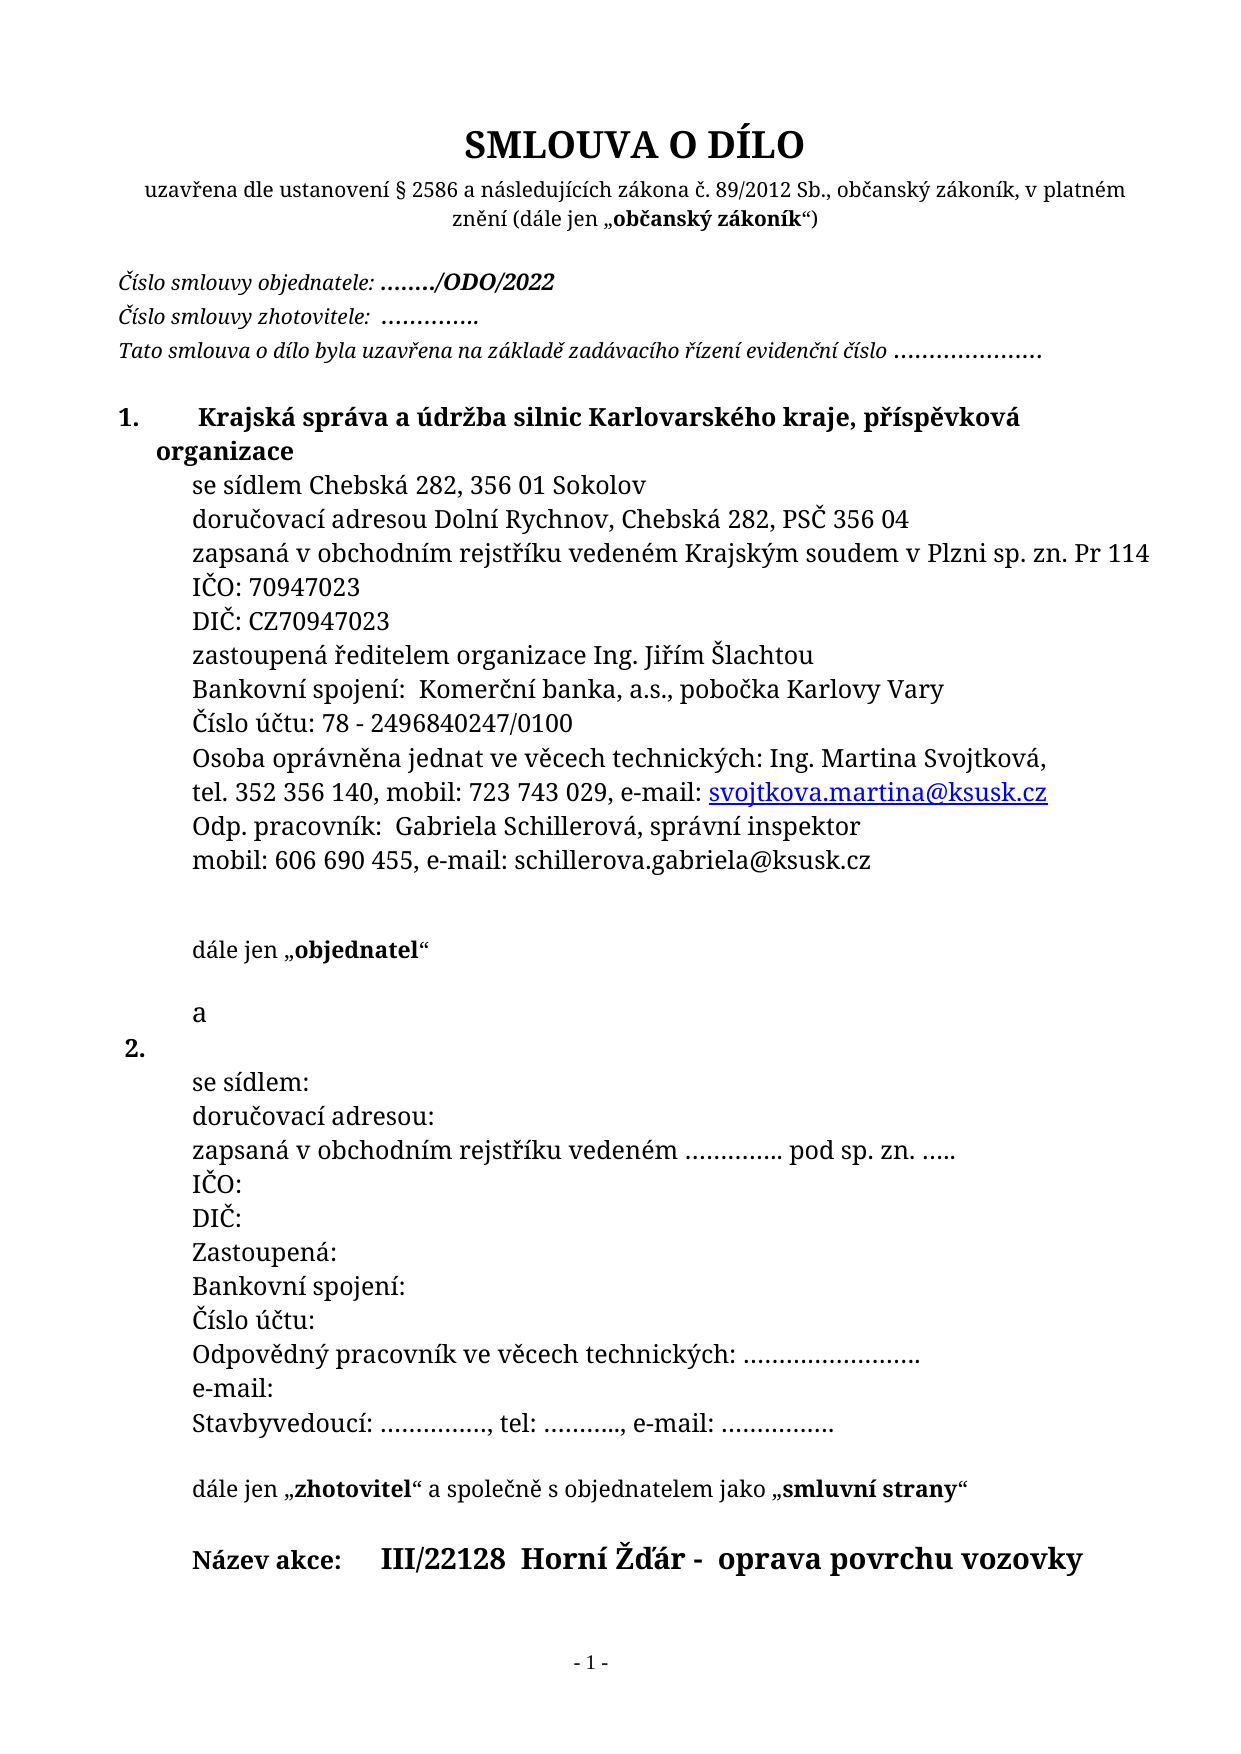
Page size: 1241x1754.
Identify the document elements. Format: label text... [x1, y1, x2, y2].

text dále jen „zhotovitel“ a společně s objednatelem jako „smluvní strany“ [118, 1473, 1152, 1504]
text e-mail: [118, 1371, 1152, 1405]
text IČO: [118, 1167, 1152, 1201]
text doručovací adresou: [118, 1099, 1152, 1133]
text 2. [118, 1031, 1152, 1064]
text Bankovní spojení: Komerční banka, a.s., pobočka Karlovy Vary [192, 672, 1152, 706]
text dále jen „objednatel“ [118, 934, 1152, 965]
text Číslo účtu: [118, 1303, 1152, 1337]
text DIČ: [118, 1201, 1152, 1235]
text zastoupená ředitelem organizace Ing. Jiřím Šlachtou [192, 638, 1152, 672]
text 1. Krajská správa a údržba silnic Karlovarského kraje, příspěvková organizace [118, 399, 1152, 468]
text Název akce: III/22128 Horní Žďár - oprava povrchu vozovky [118, 1539, 1152, 1578]
text Tato smlouva o dílo byla uzavřena na základě zadávacího řízení evidenční číslo ………………… [118, 331, 1152, 366]
text Číslo smlouvy zhotovitele: ………….. [118, 297, 1152, 331]
subtitle SMLOUVA O DÍLO [118, 118, 1152, 169]
text tel. 352 356 140, mobil: 723 743 029, e-mail: svojtkova.martina@ksusk.cz [192, 774, 1152, 808]
text Odpovědný pracovník ve věcech technických: ……………………. [118, 1337, 1152, 1371]
text doručovací adresou Dolní Rychnov, Chebská 282, PSČ 356 04 [192, 502, 1152, 536]
text mobil: 606 690 455, e-mail: schillerova.gabriela@ksusk.cz [192, 842, 1152, 876]
text Číslo smlouvy objednatele: ……../ODO/2022 [118, 266, 1152, 297]
text se sídlem: [118, 1064, 1152, 1099]
text Číslo účtu: 78 - 2496840247/0100 [192, 706, 1152, 740]
text DIČ: CZ70947023 [192, 604, 1152, 638]
text a [118, 994, 1152, 1031]
text Odp. pracovník: Gabriela Schillerová, správní inspektor [192, 808, 1152, 842]
text uzavřena dle ustanovení § 2586 a následujících zákona č. 89/2012 Sb., občanský zákoník, v platném znění (dále jen „občanský zákoník“) [118, 175, 1152, 232]
text Zastoupená: [118, 1235, 1152, 1269]
text IČO: 70947023 [192, 570, 1152, 604]
text Stavbyvedoucí: ……………, tel: ……….., e-mail: ……………. [118, 1405, 1152, 1439]
text zapsaná v obchodním rejstříku vedeném ………….. pod sp. zn. ….. [118, 1133, 1152, 1167]
text Osoba oprávněna jednat ve věcech technických: Ing. Martina Svojtková, [192, 740, 1152, 774]
text Bankovní spojení: [118, 1269, 1152, 1303]
text se sídlem Chebská 282, 356 01 Sokolov [192, 468, 1152, 502]
text zapsaná v obchodním rejstříku vedeném Krajským soudem v Plzni sp. zn. Pr 114 [192, 536, 1152, 570]
